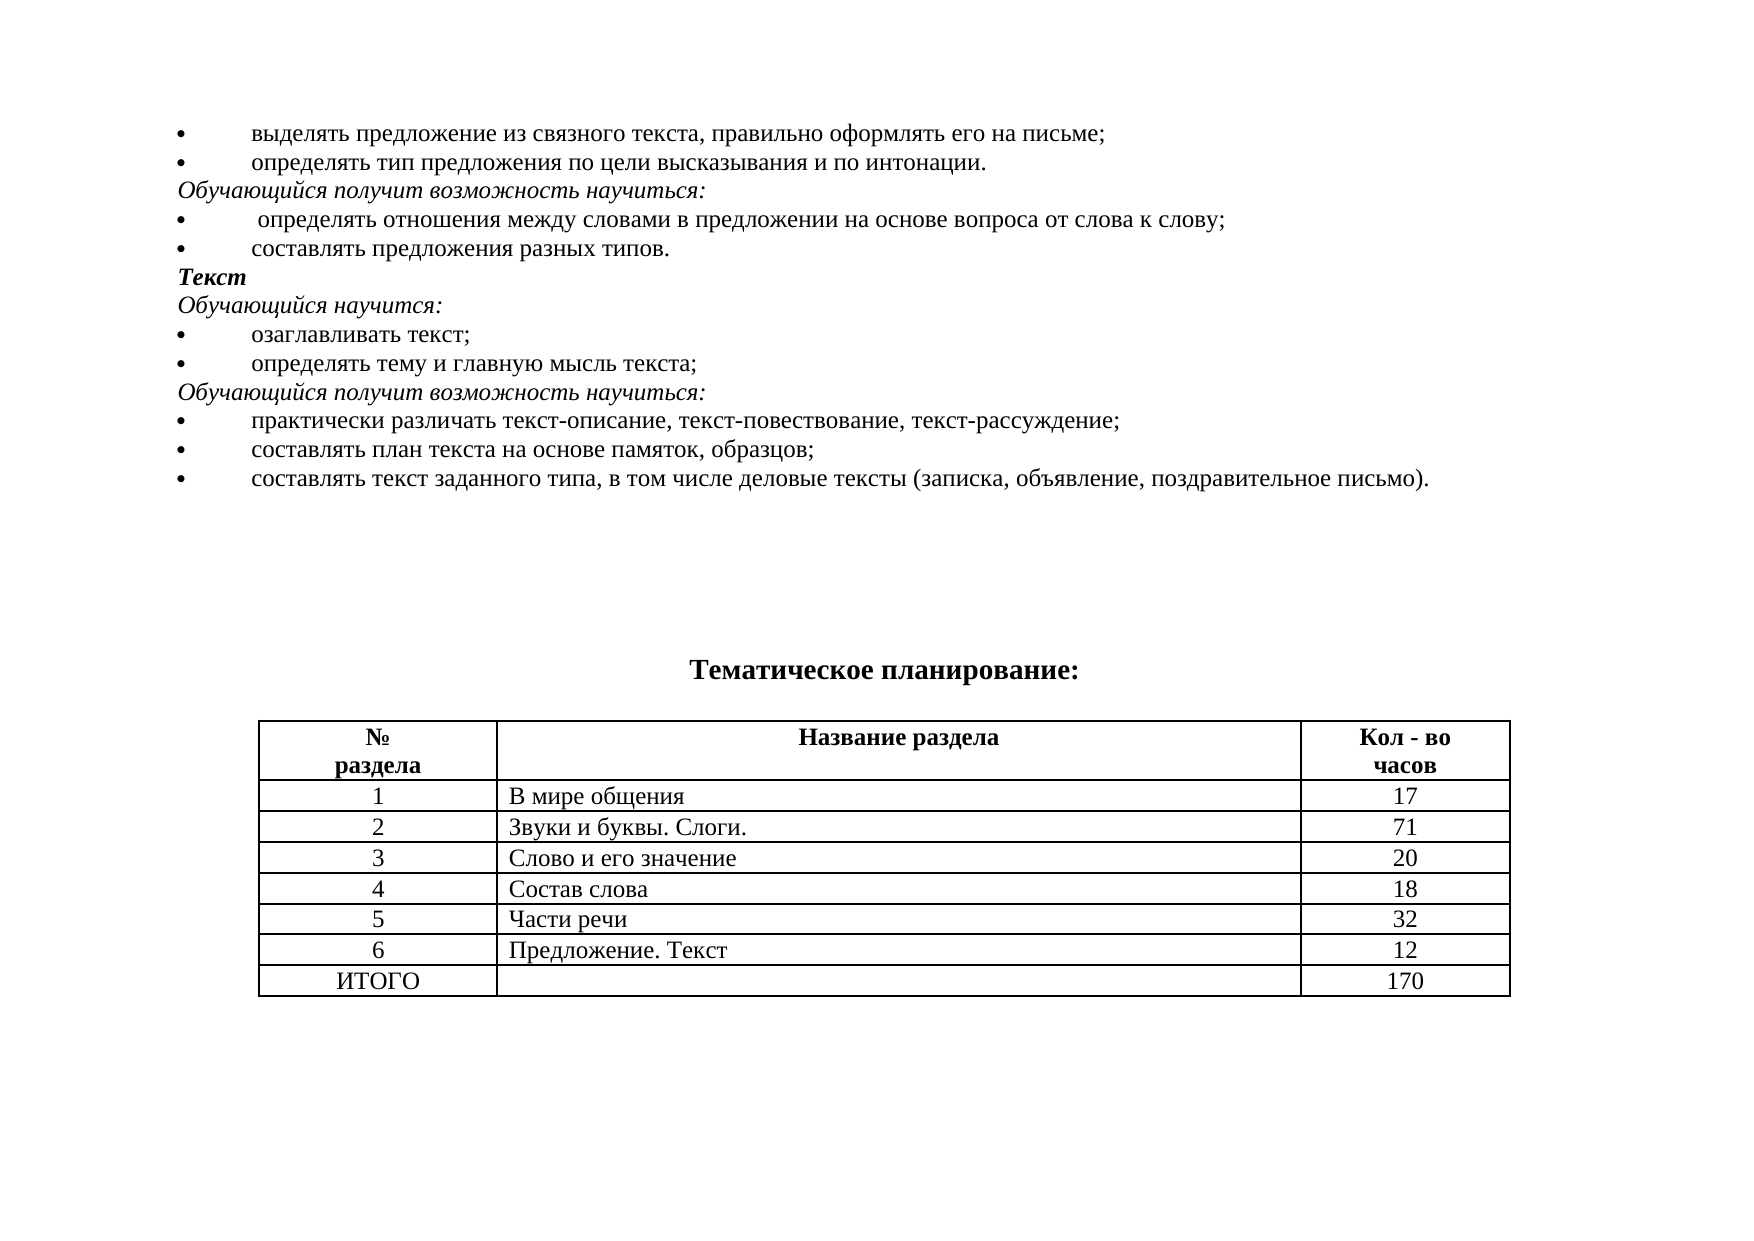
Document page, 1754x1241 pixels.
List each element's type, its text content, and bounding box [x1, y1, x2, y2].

table_cell Части речи [498, 905, 1300, 933]
table_cell 12 [1302, 935, 1509, 964]
list составлять предложения разных типов. [103, 233, 1665, 262]
text Обучающийся получит возможность научиться: [103, 377, 1665, 406]
table_cell 32 [1302, 905, 1509, 933]
table_cell В мире общения [498, 781, 1300, 810]
list определять тему и главную мысль текста; [103, 348, 1665, 377]
table_cell [498, 966, 1300, 995]
table_cell 20 [1302, 843, 1509, 872]
table_cell 2 [260, 812, 496, 841]
list составлять план текста на основе памяток, образцов; [103, 434, 1665, 463]
table_header Кол - во часов [1302, 722, 1509, 779]
list составлять текст заданного типа, в том числе деловые тексты (записка, объявление, поздравительное письмо). [103, 463, 1665, 492]
table_cell 170 [1302, 966, 1509, 995]
table_cell Слово и его значение [498, 843, 1300, 872]
list озаглавливать текст; [103, 319, 1665, 348]
text Текст [103, 262, 1665, 291]
table_cell Состав слова [498, 874, 1300, 902]
list практически различать текст-описание, текст-повествование, текст-рассуждение; [103, 406, 1665, 434]
table_cell 17 [1302, 781, 1509, 810]
table_cell 18 [1302, 874, 1509, 902]
table_header № раздела [260, 722, 496, 779]
table_cell 3 [260, 843, 496, 872]
table_cell 71 [1302, 812, 1509, 841]
table_header Название раздела [498, 722, 1300, 779]
table_cell Звуки и буквы. Слоги. [498, 812, 1300, 841]
table_cell 4 [260, 874, 496, 902]
table_cell Предложение. Текст [498, 935, 1300, 964]
list выделять предложение из связного текста, правильно оформлять его на письме; [103, 118, 1665, 147]
list определять тип предложения по цели высказывания и по интонации. [103, 147, 1665, 176]
table_cell 6 [260, 935, 496, 964]
text Обучающийся научится: [103, 291, 1665, 319]
list определять отношения между словами в предложении на основе вопроса от слова к слову; [103, 204, 1665, 233]
text Обучающийся получит возможность научиться: [103, 176, 1665, 204]
table_cell ИТОГО [260, 966, 496, 995]
table_cell 1 [260, 781, 496, 810]
table_cell 5 [260, 905, 496, 933]
text Тематическое планирование: [103, 652, 1665, 686]
